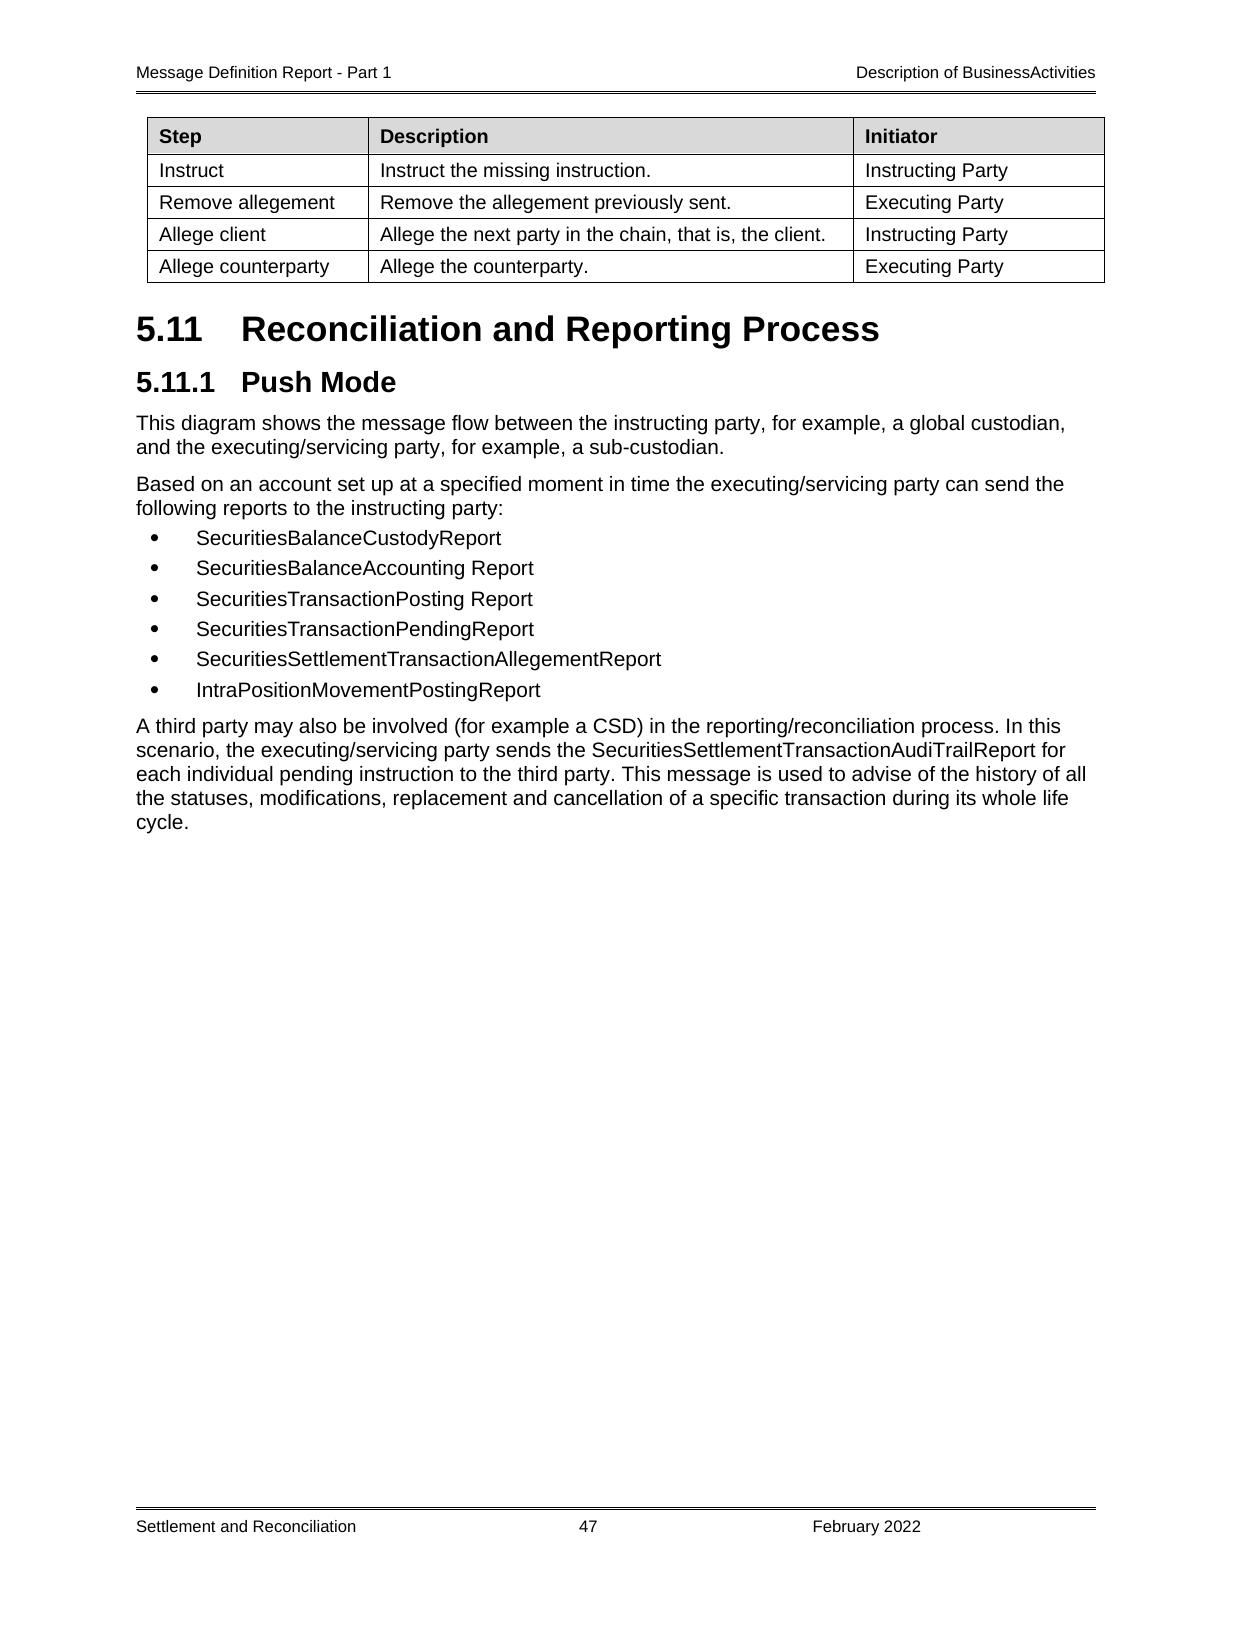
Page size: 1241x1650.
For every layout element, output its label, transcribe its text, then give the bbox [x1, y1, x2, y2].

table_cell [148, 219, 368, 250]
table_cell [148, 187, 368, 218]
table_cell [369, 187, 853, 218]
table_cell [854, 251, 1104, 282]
list SecuritiesTransactionPendingReport [151, 617, 1104, 641]
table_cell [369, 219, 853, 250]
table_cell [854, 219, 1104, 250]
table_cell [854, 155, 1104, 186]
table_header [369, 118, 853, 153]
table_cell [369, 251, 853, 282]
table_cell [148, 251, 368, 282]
list IntraPositionMovementPostingReport [151, 677, 1104, 701]
subtitle Reconciliation and Reporting Process [136, 308, 1104, 348]
list SecuritiesTransactionPosting Report [151, 586, 1104, 611]
list SecuritiesSettlementTransactionAllegementReport [151, 647, 1104, 671]
list SecuritiesBalanceCustodyReport [151, 526, 1104, 550]
list SecuritiesBalanceAccounting Report [151, 556, 1104, 580]
subtitle Push Mode [136, 365, 1104, 399]
text Based on an account set up at a specified moment in time the executing/servicing party can send the following reports to the instructing party: [136, 472, 1104, 519]
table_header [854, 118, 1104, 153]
text A third party may also be involved (for example a CSD) in the reporting/reconciliation process. In this scenario, the executing/servicing party sends the SecuritiesSettlementTransactionAudiTrailReport for each individual pending instruction to the third party. This message is used to advise of the history of all the statuses, modifications, replacement and cancellation of a specific transaction during its whole life cycle. [136, 714, 1104, 834]
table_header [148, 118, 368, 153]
text This diagram shows the message flow between the instructing party, for example, a global custodian, and the executing/servicing party, for example, a sub-custodian. [136, 411, 1104, 459]
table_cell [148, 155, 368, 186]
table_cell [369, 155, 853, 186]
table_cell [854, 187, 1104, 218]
